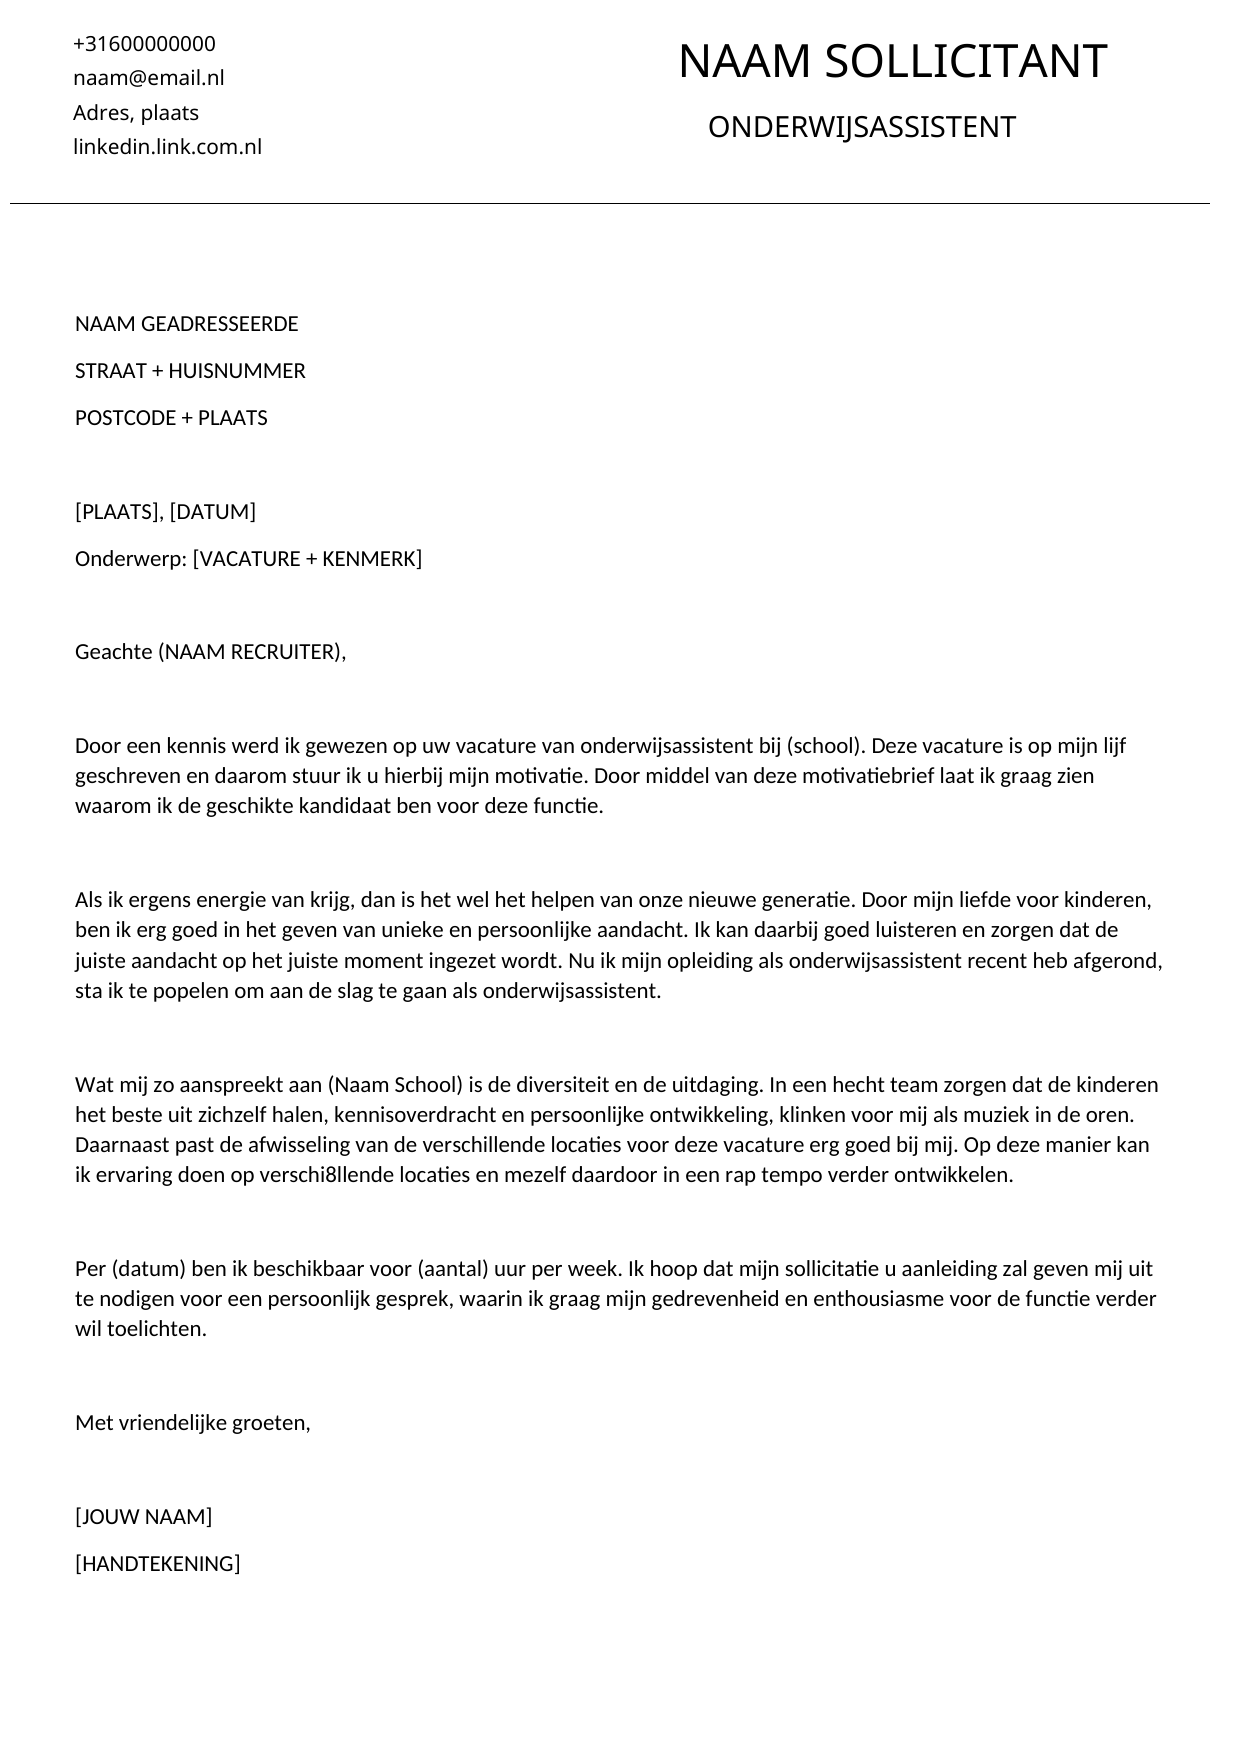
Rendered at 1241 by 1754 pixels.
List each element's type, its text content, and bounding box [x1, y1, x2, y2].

text Door een kennis werd ik gewezen op uw vacature van onderwijsassistent bij (school). Deze vacature is op mijn lijf geschreven en daarom stuur ik u hierbij mijn motivatie. Door middel van deze motivatiebrief laat ik graag zien waarom ik de geschikte kandidaat ben voor deze functie. [75, 731, 1165, 820]
text POSTCODE + PLAATS [75, 403, 1165, 431]
text STRAAT + HUISNUMMER [75, 356, 1165, 384]
text Per (datum) ben ik beschikbaar voor (aantal) uur per week. Ik hoop dat mijn sollicitatie u aanleiding zal geven mij uit te nodigen voor een persoonlijk gesprek, waarin ik graag mijn gedrevenheid en enthousiasme voor de functie verder wil toelichten. [75, 1254, 1165, 1343]
text Wat mij zo aanspreekt aan (Naam School) is de diversiteit en de uitdaging. In een hecht team zorgen dat de kinderen het beste uit zichzelf halen, kennisoverdracht en persoonlijke ontwikkeling, klinken voor mij als muziek in de oren. Daarnaast past de afwisseling van de verschillende locaties voor deze vacature erg goed bij mij. Op deze manier kan ik ervaring doen op verschi8llende locaties en mezelf daardoor in een rap tempo verder ontwikkelen. [75, 1070, 1165, 1188]
text [HANDTEKENING] [75, 1549, 1165, 1577]
text Geachte (NAAM RECRUITER), [75, 637, 1165, 666]
text Als ik ergens energie van krijg, dan is het wel het helpen van onze nieuwe generatie. Door mijn liefde voor kinderen, ben ik erg goed in het geven van unieke en persoonlijke aandacht. Ik kan daarbij goed luisteren en zorgen dat de juiste aandacht op het juiste moment ingezet wordt. Nu ik mijn opleiding als onderwijsassistent recent heb afgerond, sta ik te popelen om aan de slag te gaan als onderwijsassistent. [75, 885, 1165, 1004]
text [PLAATS], [DATUM] [75, 497, 1165, 525]
text NAAM GEADRESSEERDE [75, 309, 1165, 337]
text Met vriendelijke groeten, [75, 1408, 1165, 1436]
text Onderwerp: [VACATURE + KENMERK] [75, 544, 1165, 572]
text [JOUW NAAM] [75, 1502, 1165, 1530]
